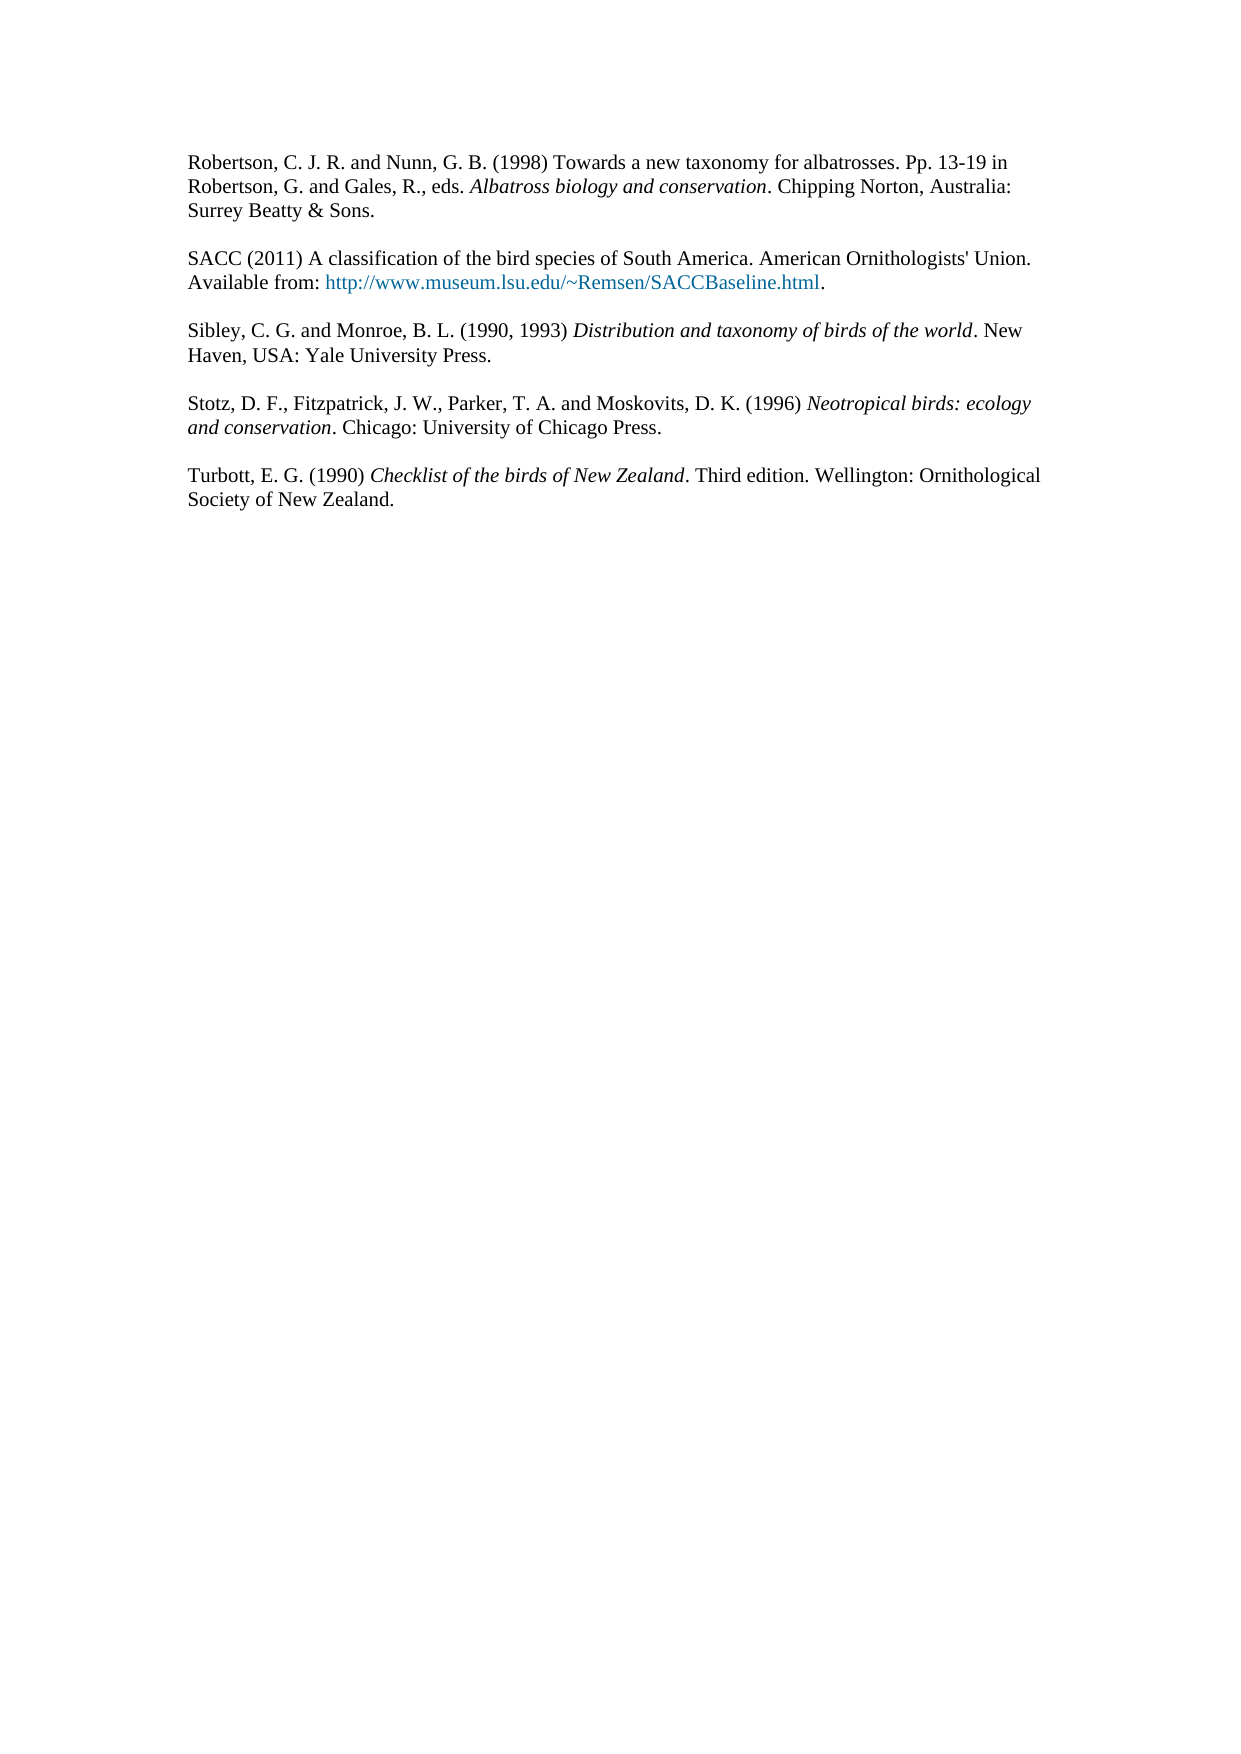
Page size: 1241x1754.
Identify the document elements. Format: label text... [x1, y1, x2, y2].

text Robertson, C. J. R. and Nunn, G. B. (1998) Towards a new taxonomy for albatrosses. Pp. 13-19 in Robertson, G. and Gales, R., eds. Albatross biology and conservation. Chipping , : Beatty & Sons. [187, 150, 1053, 222]
text Turbott, E. G. (1990) Checklist of the birds of . Third edition. : Ornithological Society of . [187, 463, 1053, 511]
text Stotz, D. F., Fitzpatrick, J. W., Parker, T. A. and Moskovits, D. K. (1996) Neotropical birds: ecology and conservation. : Press. [187, 391, 1053, 439]
text SACC (2011) A classification of the bird species of . American Ornithologists' . Available from: http://www.museum.lsu.edu/~Remsen/SACCBaseline.html. [187, 246, 1053, 294]
text Sibley, C. G. and Monroe, B. L. (1990, 1993) Distribution and taxonomy of birds of the world. , : Press. [187, 318, 1053, 367]
